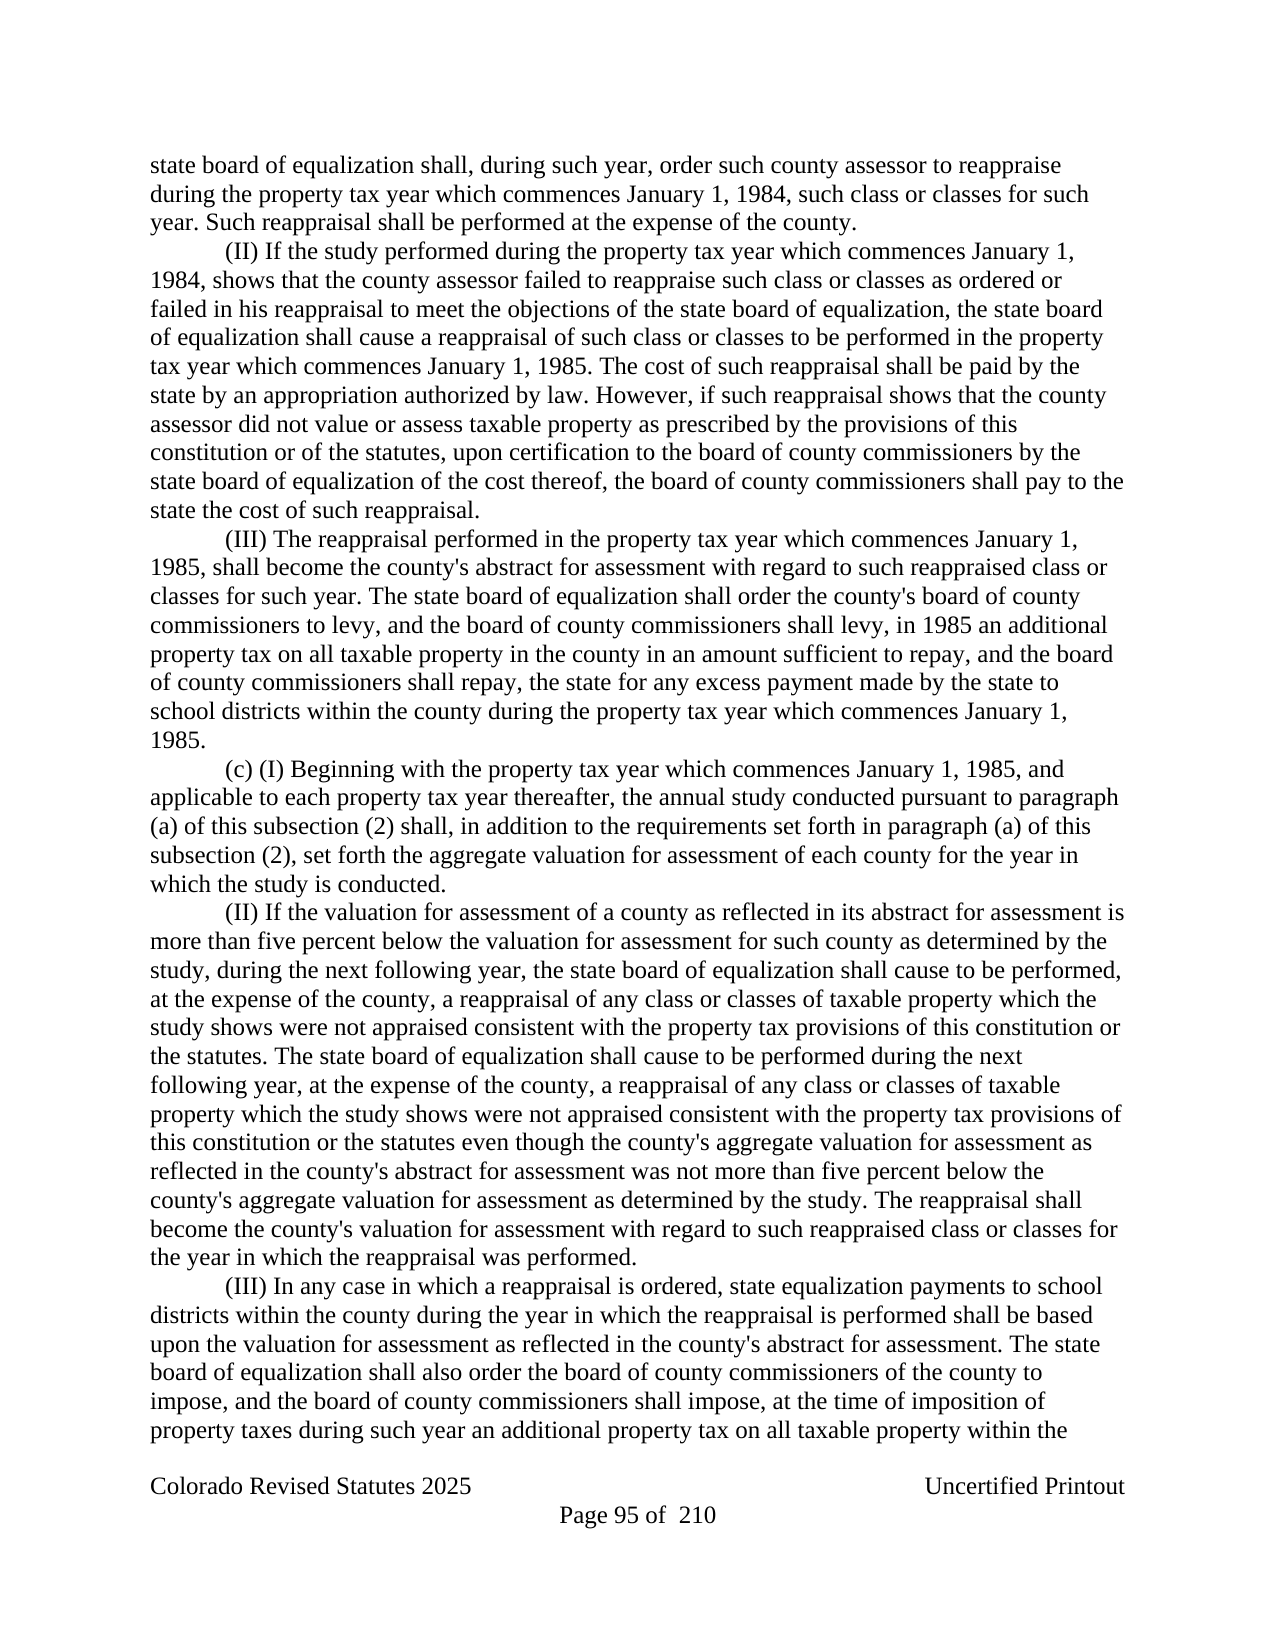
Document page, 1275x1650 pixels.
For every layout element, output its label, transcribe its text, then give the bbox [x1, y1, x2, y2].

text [150, 1271, 1125, 1444]
text (II) If the study performed during the property tax year which commences January 1, 1984, shows that the county assessor failed to reappraise such class or classes as ordered or failed in his reappraisal to meet the objections of the state board of equalization, the state board of equalization shall cause a reappraisal of such class or classes to be performed in the property tax year which commences January 1, 1985. The cost of such reappraisal shall be paid by the state by an appropriation authorized by law. However, if such reappraisal shows that the county assessor did not value or assess taxable property as prescribed by the provisions of this constitution or of the statutes, upon certification to the board of county commissioners by the state board of equalization of the cost thereof, the board of county commissioners shall pay to the state the cost of such reappraisal. [150, 236, 1125, 524]
text (III) The reappraisal performed in the property tax year which commences January 1, 1985, shall become the county's abstract for assessment with regard to such reappraised class or classes for such year. The state board of equalization shall order the county's board of county commissioners to levy, and the board of county commissioners shall levy, in 1985 an additional property tax on all taxable property in the county in an amount sufficient to repay, and the board of county commissioners shall repay, the state for any excess payment made by the state to school districts within the county during the property tax year which commences January 1, 1985. [150, 524, 1125, 754]
text (II) If the valuation for assessment of a county as reflected in its abstract for assessment is more than five percent below the valuation for assessment for such county as determined by the study, during the next following year, the state board of equalization shall cause to be performed, at the expense of the county, a reappraisal of any class or classes of taxable property which the study shows were not appraised consistent with the property tax provisions of this constitution or the statutes. The state board of equalization shall cause to be performed during the next following year, at the expense of the county, a reappraisal of any class or classes of taxable property which the study shows were not appraised consistent with the property tax provisions of this constitution or the statutes even though the county's aggregate valuation for assessment as reflected in the county's abstract for assessment was not more than five percent below the county's aggregate valuation for assessment as determined by the study. The reappraisal shall become the county's valuation for assessment with regard to such reappraised class or classes for the year in which the reappraisal was performed. [150, 897, 1125, 1271]
text (c) (I) Beginning with the property tax year which commences January 1, 1985, and applicable to each property tax year thereafter, the annual study conducted pursuant to paragraph (a) of this subsection (2) shall, in addition to the requirements set forth in paragraph (a) of this subsection (2), set forth the aggregate valuation for assessment of each county for the year in which the study is conducted. [150, 754, 1125, 897]
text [150, 150, 1125, 236]
